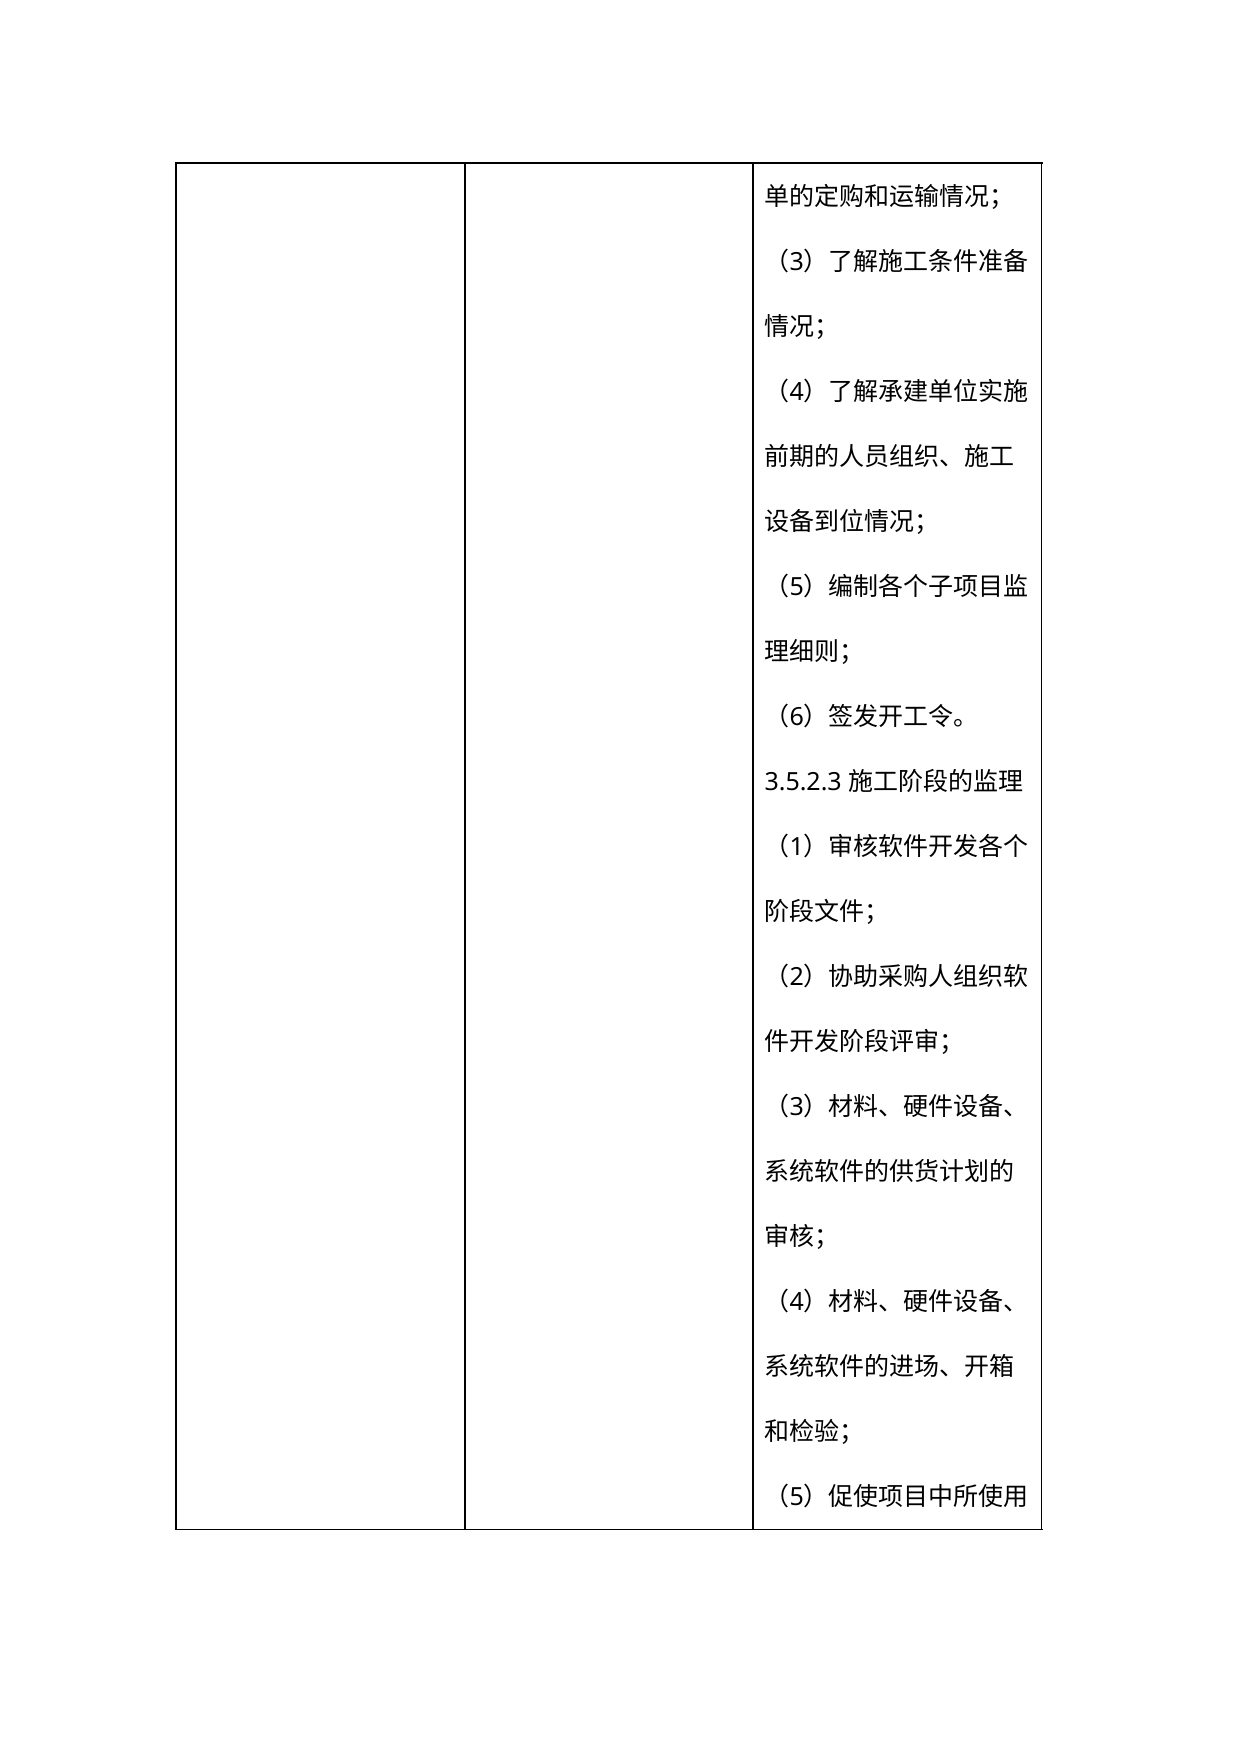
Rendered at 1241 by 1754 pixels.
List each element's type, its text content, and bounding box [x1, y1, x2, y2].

table_cell [466, 164, 752, 1528]
table_cell 1 [177, 164, 464, 1528]
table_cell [754, 164, 1041, 1528]
